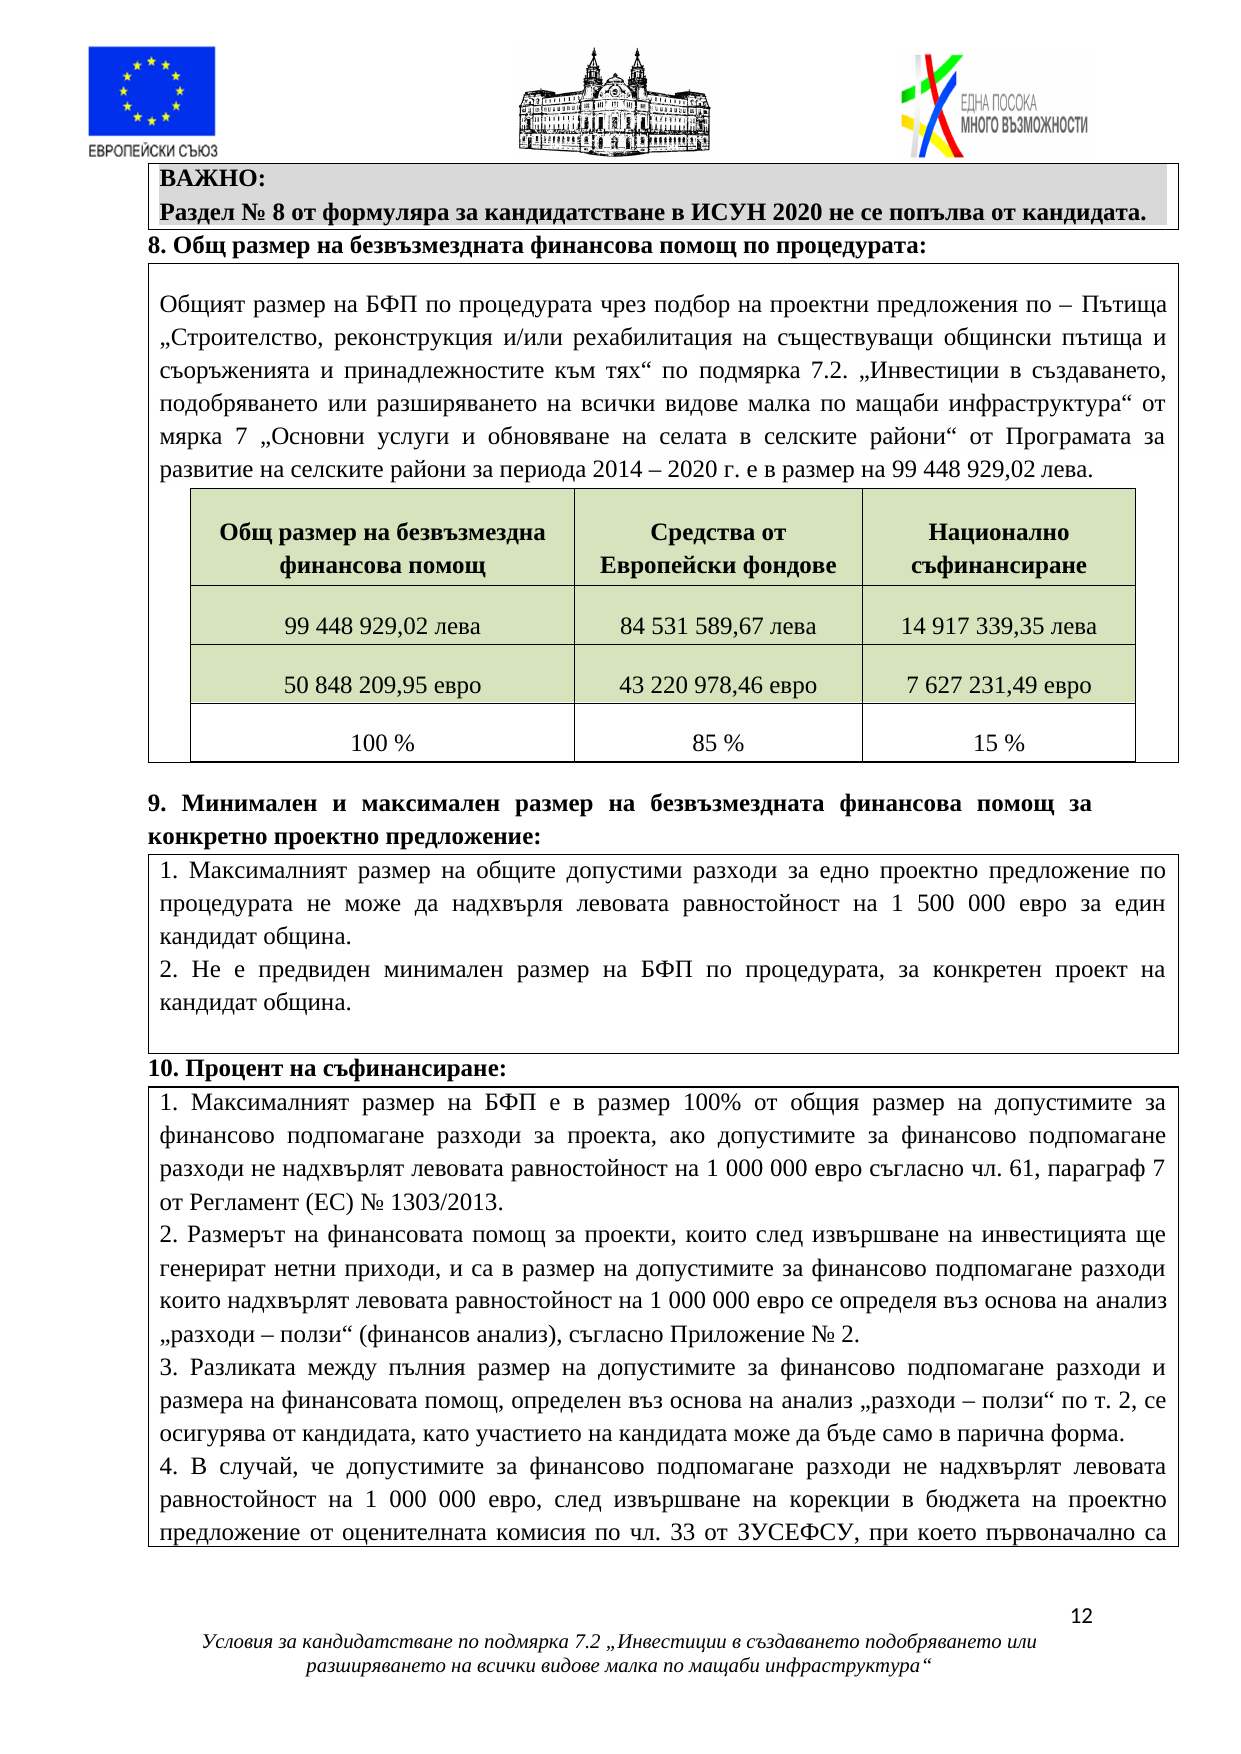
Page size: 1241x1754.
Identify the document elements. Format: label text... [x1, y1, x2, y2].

picture [896, 50, 1090, 160]
picture [88, 45, 219, 160]
subtitle 8. Общ размер на безвъзмездната финансова помощ по процедурата: [148, 230, 1093, 259]
table_header Общият размер на БФП по процедурата чрез подбор на проектни предложения по – Пътища „Строителство, реконструкция и/или рехабилитация на съществуващи общински пътища и съоръженията и принадлежностите към тях“ по подмярка 7.2. „Инвестиции в създаването, подобряването или разширяването на всички видове малка по мащаби инфраструктура“ от мярка 7 „Основни услуги и обновяване на селата в селските райони“ от Програмата за развитие на селските райони за периода 2014 – 2020 г. е в размер на 99 448 929,02 лева. [149, 264, 1178, 762]
table_header 1. Максималният размер на общите допустими разходи за едно проектно предложение по процедурата не може да надхвърля левовата равностойност на 1 500 000 евро за един кандидат община. 2. Не е предвиден минимален размер на БФП по процедурата, за конкретен проект на кандидат община. [149, 855, 1178, 1052]
picture [514, 44, 718, 160]
subtitle 9. Минимален и максимален размер на безвъзмездната финансова помощ за конкретно проектно предложение: [148, 788, 1093, 850]
subtitle 10. Процент на съфинансиране: [148, 1054, 1093, 1082]
